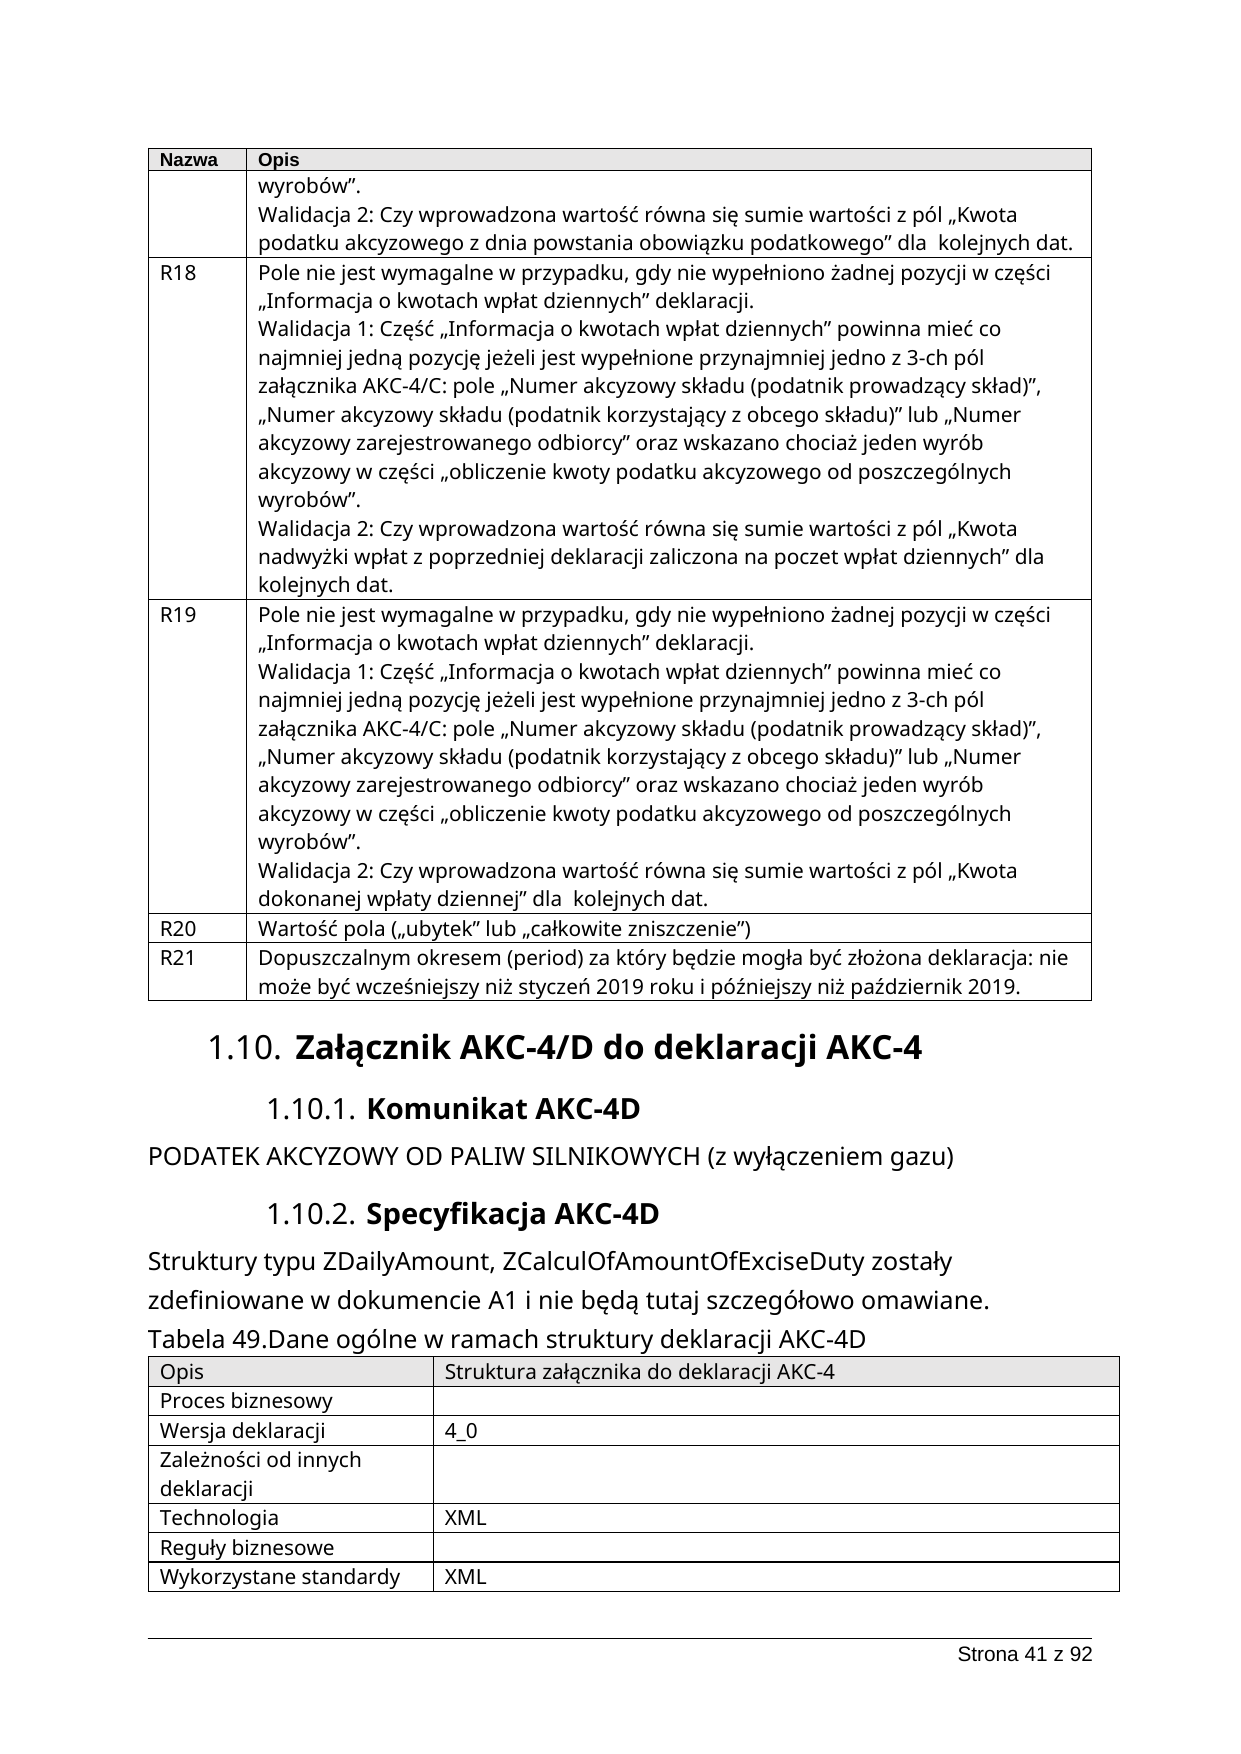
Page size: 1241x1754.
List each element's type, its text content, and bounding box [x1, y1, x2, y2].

subtitle Specyfikacja AKC-4D [266, 1198, 1092, 1231]
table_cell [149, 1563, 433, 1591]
subtitle Komunikat AKC-4D [266, 1093, 1092, 1126]
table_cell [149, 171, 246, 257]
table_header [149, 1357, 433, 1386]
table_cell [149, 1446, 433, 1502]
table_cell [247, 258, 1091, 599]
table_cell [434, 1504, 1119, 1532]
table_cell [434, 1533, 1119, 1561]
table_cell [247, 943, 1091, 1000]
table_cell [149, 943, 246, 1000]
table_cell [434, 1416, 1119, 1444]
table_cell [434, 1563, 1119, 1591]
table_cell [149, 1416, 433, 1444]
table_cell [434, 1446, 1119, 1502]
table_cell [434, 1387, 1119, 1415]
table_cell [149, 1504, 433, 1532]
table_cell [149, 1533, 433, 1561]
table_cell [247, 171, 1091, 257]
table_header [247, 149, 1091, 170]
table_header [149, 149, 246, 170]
subtitle Załącznik AKC-4/D do deklaracji AKC-4 [207, 1026, 1092, 1068]
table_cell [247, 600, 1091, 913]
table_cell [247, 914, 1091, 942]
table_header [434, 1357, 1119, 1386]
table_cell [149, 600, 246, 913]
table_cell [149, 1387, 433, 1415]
text Struktury typu ZDailyAmount, ZCalculOfAmountOfExciseDuty zostały zdefiniowane w dokumencie A1 i nie będą tutaj szczegółowo omawiane. [148, 1244, 1092, 1317]
text PODATEK AKCYZOWY OD PALIW SILNIKOWYCH (z wyłączeniem gazu) [148, 1139, 1092, 1173]
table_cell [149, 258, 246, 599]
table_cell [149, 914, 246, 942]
